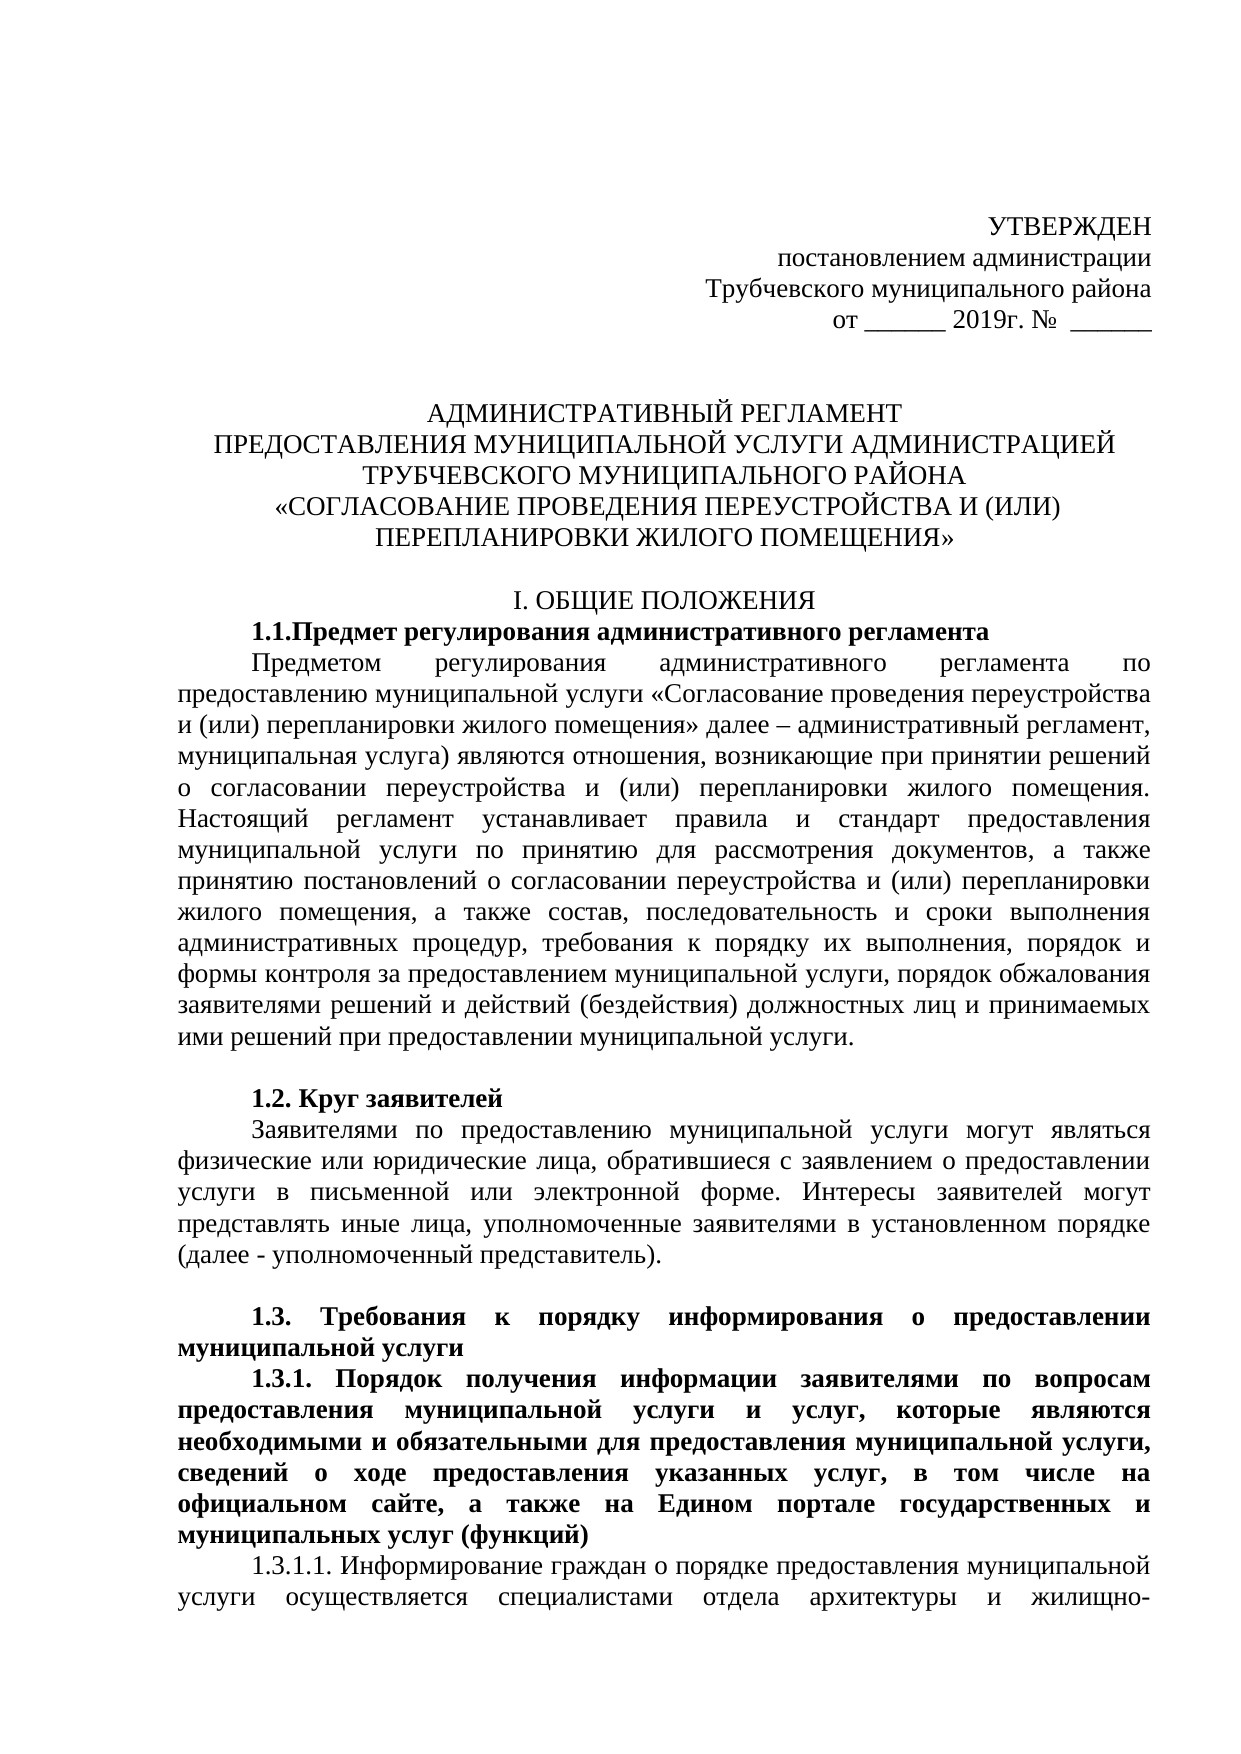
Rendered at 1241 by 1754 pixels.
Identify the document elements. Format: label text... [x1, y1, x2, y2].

text 1.1.Предмет регулирования административного регламента [177, 615, 1152, 646]
text 1.3. Требования к порядку информирования о предоставлении муниципальной услуги [177, 1300, 1152, 1362]
text 1.2. Круг заявителей [177, 1082, 1152, 1113]
text Предметом регулирования административного регламента по предоставлению муниципальной услуги «Согласование проведения переустройства и (или) перепланировки жилого помещения» далее – административный регламент, муниципальная услуга) являются отношения, возникающие при принятии решений о согласовании переустройства и (или) перепланировки жилого помещения. Настоящий регламент устанавливает правила и стандарт предоставления муниципальной услуги по принятию для рассмотрения документов, а также принятию постановлений о согласовании переустройства и (или) перепланировки жилого помещения, а также состав, последовательность и сроки выполнения административных процедур, требования к порядку их выполнения, порядок и формы контроля за предоставлением муниципальной услуги, порядок обжалования заявителями решений и действий (бездействия) должностных лиц и принимаемых ими решений при предоставлении муниципальной услуги. [177, 646, 1152, 1051]
text 1.3.1. Порядок получения информации заявителями по вопросам предоставления муниципальной услуги и услуг, которые являются необходимыми и обязательными для предоставления муниципальной услуги, сведений о ходе предоставления указанных услуг, в том числе на официальном сайте, а также на Едином портале государственных и муниципальных услуг (функций) [177, 1362, 1152, 1549]
text ПРЕДОСТАВЛЕНИЯ МУНИЦИПАЛЬНОЙ УСЛУГИ АДМИНИСТРАЦИЕЙ ТРУБЧЕВСКОГО МУНИЦИПАЛЬНОГО РАЙОНА [177, 428, 1152, 490]
text УТВЕРЖДЕН [177, 210, 1152, 241]
text I. ОБЩИЕ ПОЛОЖЕНИЯ [177, 584, 1152, 615]
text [177, 1549, 1152, 1612]
text Трубчевского муниципального района [177, 272, 1152, 303]
text «СОГЛАСОВАНИЕ ПРОВЕДЕНИЯ ПЕРЕУСТРОЙСТВА И (ИЛИ) ПЕРЕПЛАНИРОВКИ ЖИЛОГО ПОМЕЩЕНИЯ» [177, 490, 1152, 553]
text от ______ 2019г. № ______ [177, 303, 1152, 334]
text Заявителями по предоставлению муниципальной услуги могут являться физические или юридические лица, обратившиеся с заявлением о предоставлении услуги в письменной или электронной форме. Интересы заявителей могут представлять иные лица, уполномоченные заявителями в установленном порядке (далее - уполномоченный представитель). [177, 1113, 1152, 1269]
text постановлением администрации [177, 241, 1152, 272]
text АДМИНИСТРАТИВНЫЙ РЕГЛАМЕНТ [177, 397, 1152, 428]
